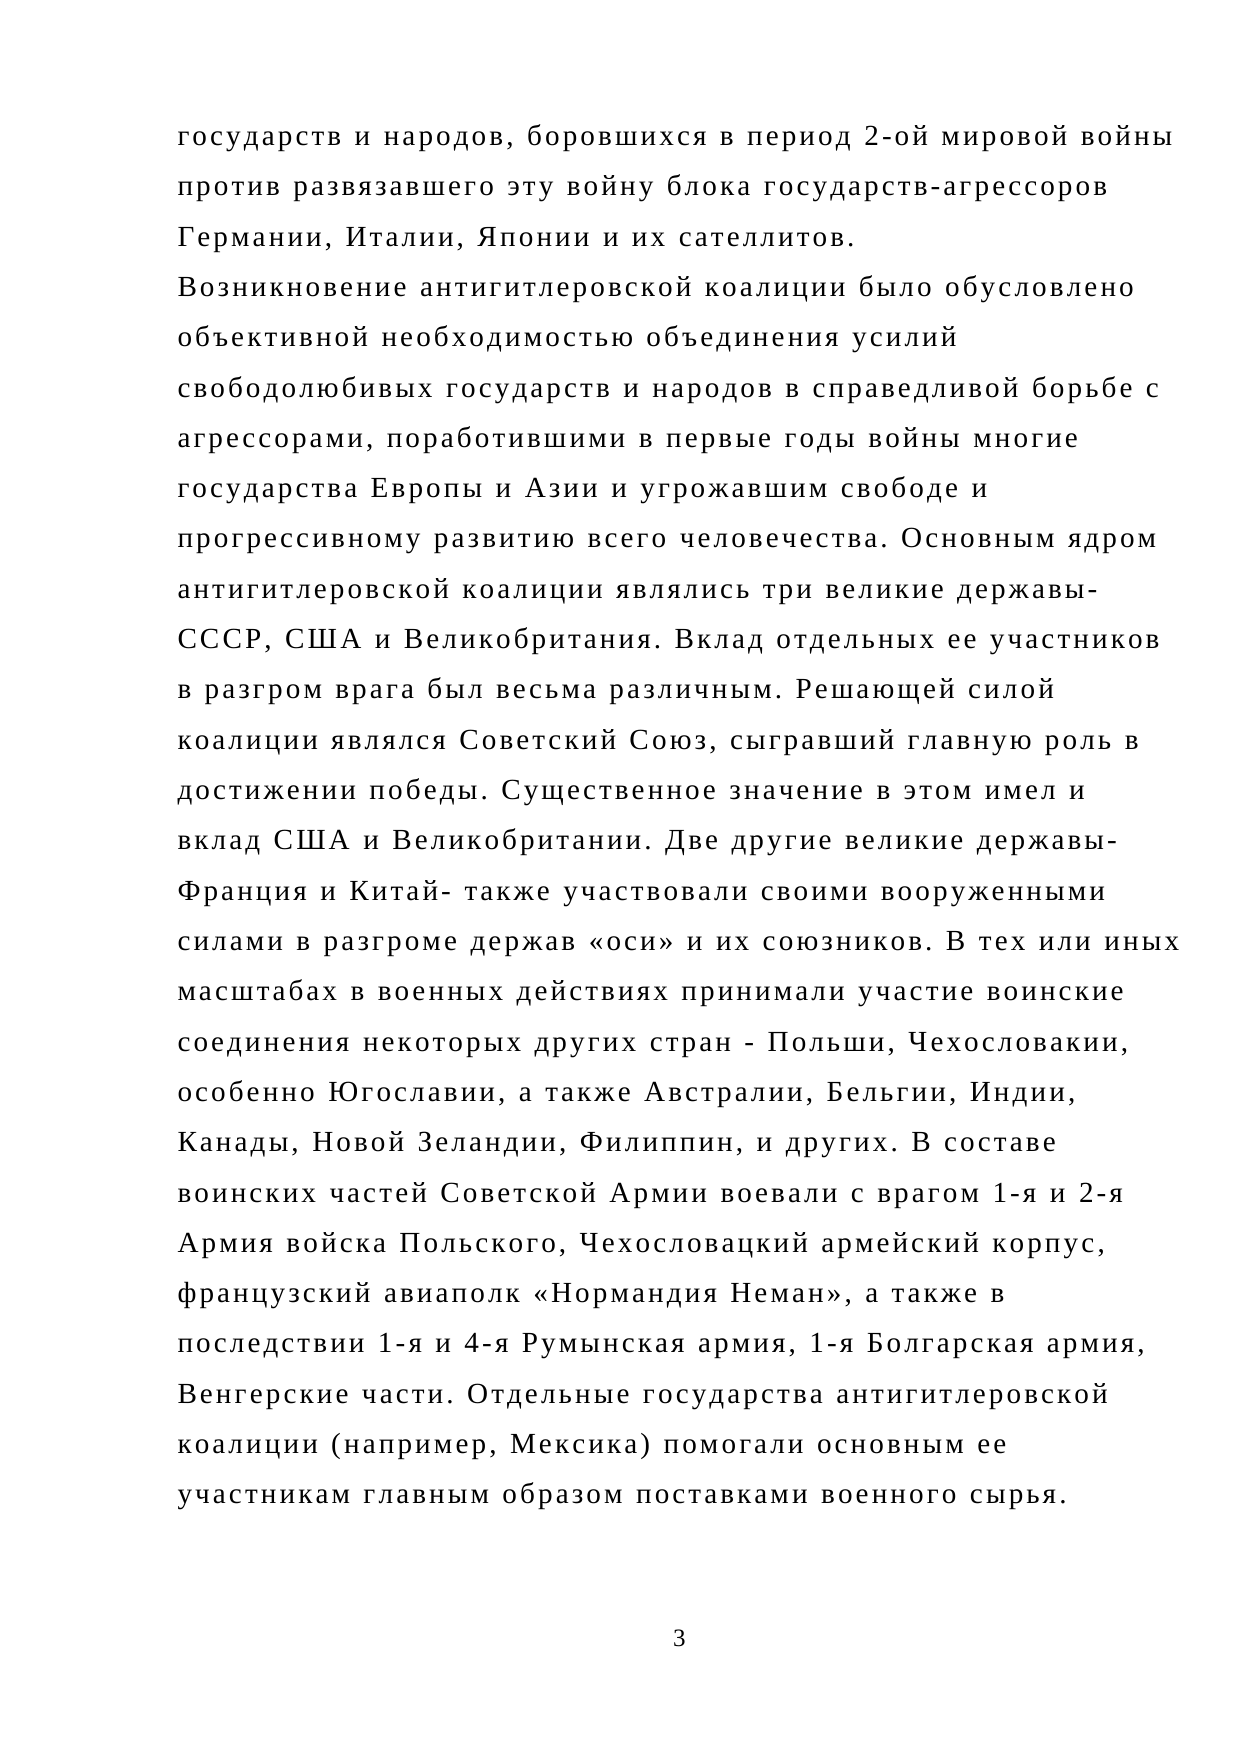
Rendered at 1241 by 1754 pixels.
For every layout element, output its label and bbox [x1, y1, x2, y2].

text [177, 118, 1181, 1553]
